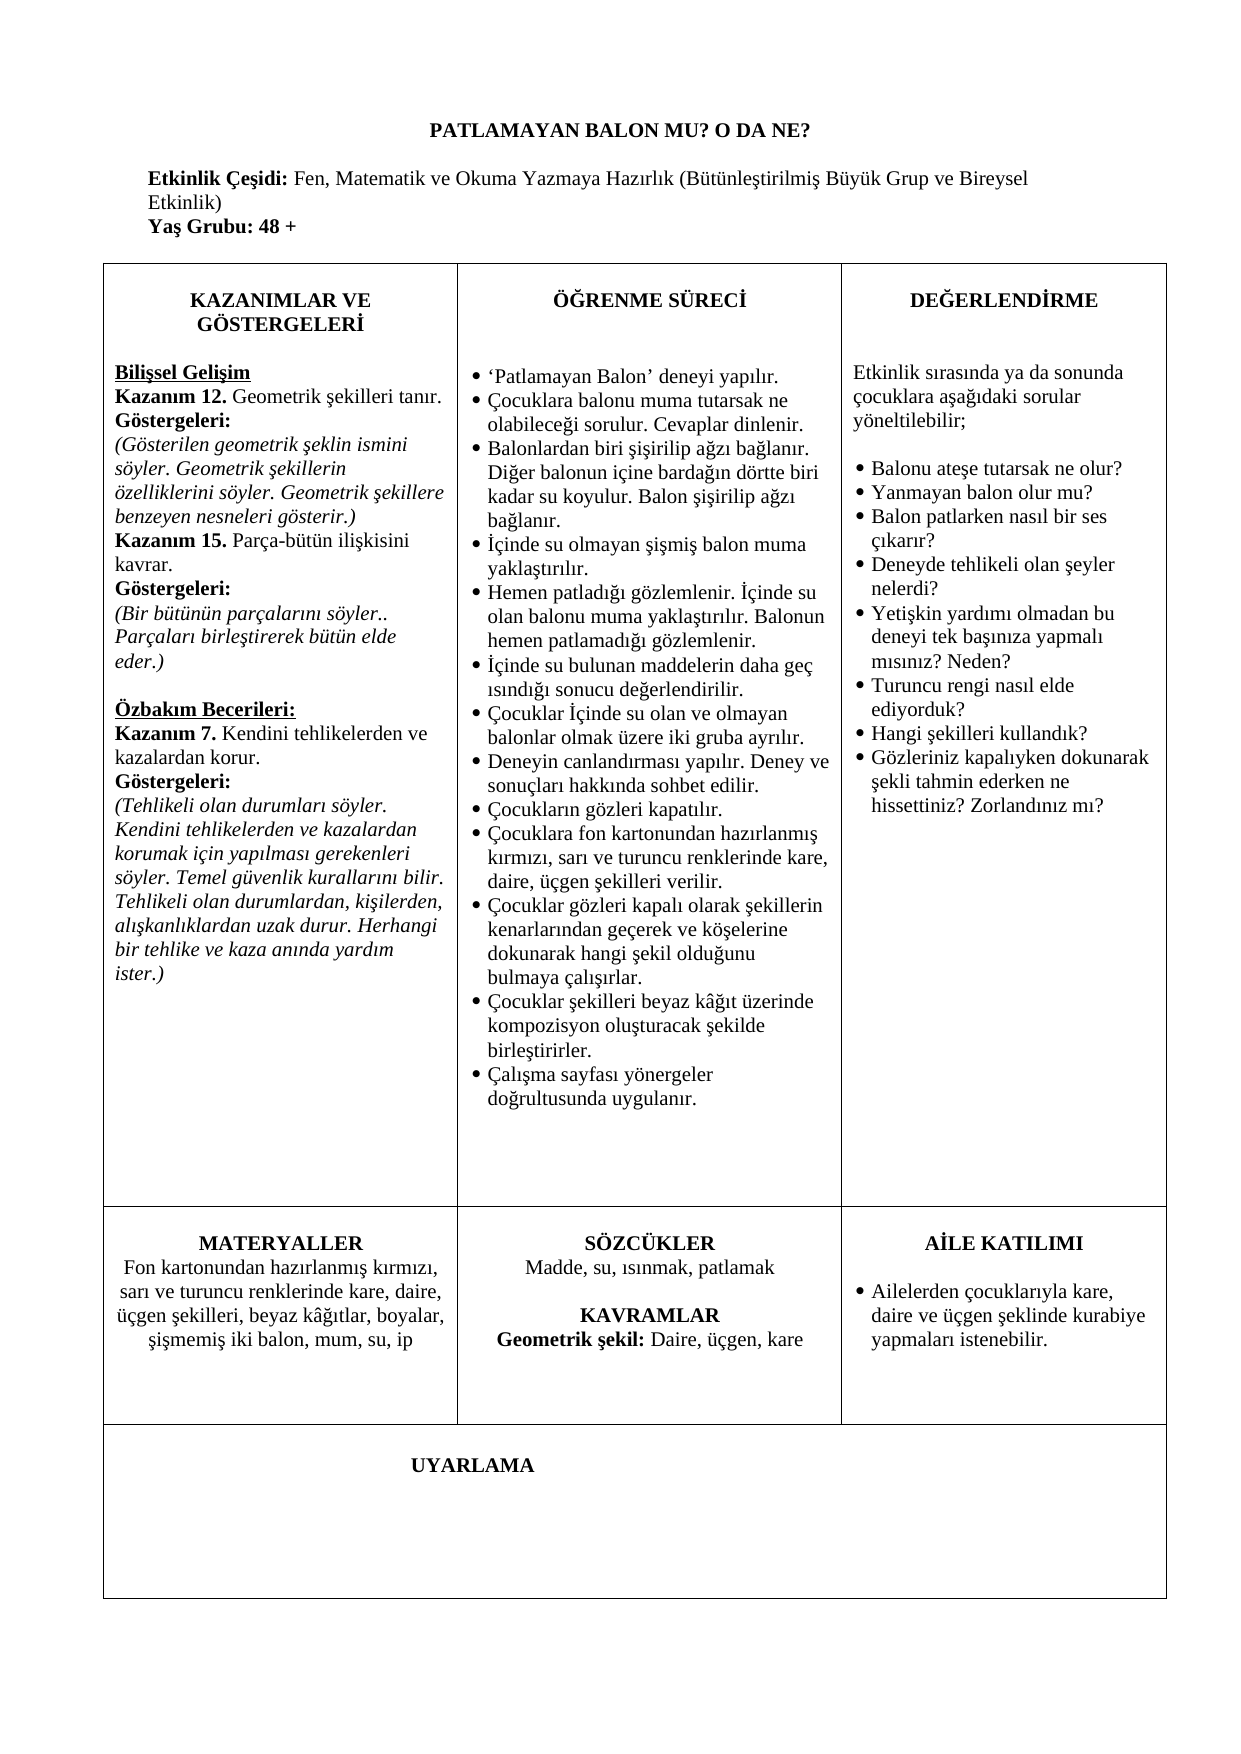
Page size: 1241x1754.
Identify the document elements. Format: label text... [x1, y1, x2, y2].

text Yaş Grubu: 48 + [148, 214, 1092, 238]
table_header DEĞERLENDİRME Etkinlik sırasında ya da sonunda çocuklara aşağıdaki sorular yöneltilebilir; Balonu ateşe tutarsak ne olur? Yanmayan balon olur mu? Balon patlarken nasıl bir ses çıkarır? Deneyde tehlikeli olan şeyler nelerdi? Yetişkin yardımı olmadan bu deneyi tek başınıza yapmalı mısınız? Neden? Turuncu rengi nasıl elde ediyorduk? Hangi şekilleri kullandık? Gözleriniz kapalıyken dokunarak şekli tahmin ederken ne hissettiniz? Zorlandınız mı? [842, 264, 1166, 1206]
table_cell [842, 1425, 1166, 1598]
text PATLAMAYAN BALON MU? O DA NE? [148, 118, 1092, 142]
table_cell UYARLAMA [104, 1425, 842, 1598]
table_header ÖĞRENME SÜRECİ ‘Patlamayan Balon’ deneyi yapılır. Çocuklara balonu muma tutarsak ne olabileceği sorulur. Cevaplar dinlenir. Balonlardan biri şişirilip ağzı bağlanır. Diğer balonun içine bardağın dörtte biri kadar su koyulur. Balon şişirilip ağzı bağlanır. İçinde su olmayan şişmiş balon muma yaklaştırılır. Hemen patladığı gözlemlenir. İçinde su olan balonu muma yaklaştırılır. Balonun hemen patlamadığı gözlemlenir. İçinde su bulunan maddelerin daha geç ısındığı sonucu değerlendirilir. Çocuklar İçinde su olan ve olmayan balonlar olmak üzere iki gruba ayrılır. Deneyin canlandırması yapılır. Deney ve sonuçları hakkında sohbet edilir. Çocukların gözleri kapatılır. Çocuklara fon kartonundan hazırlanmış kırmızı, sarı ve turuncu renklerinde kare, daire, üçgen şekilleri verilir. Çocuklar gözleri kapalı olarak şekillerin kenarlarından geçerek ve köşelerine dokunarak hangi şekil olduğunu bulmaya çalışırlar. Çocuklar şekilleri beyaz kâğıt üzerinde kompozisyon oluşturacak şekilde birleştirirler. Çalışma sayfası yönergeler doğrultusunda uygulanır. [458, 264, 841, 1206]
table_cell AİLE KATILIMI Ailelerden çocuklarıyla kare, daire ve üçgen şeklinde kurabiye yapmaları istenebilir. [842, 1207, 1166, 1423]
text Etkinlik Çeşidi: Fen, Matematik ve Okuma Yazmaya Hazırlık (Bütünleştirilmiş Büyük Grup ve Bireysel Etkinlik) [148, 166, 1092, 214]
table_cell MATERYALLER Fon kartonundan hazırlanmış kırmızı, sarı ve turuncu renklerinde kare, daire, üçgen şekilleri, beyaz kâğıtlar, boyalar, şişmemiş iki balon, mum, su, ip [104, 1207, 457, 1423]
table_cell SÖZCÜKLER Madde, su, ısınmak, patlamak KAVRAMLAR Geometrik şekil: Daire, üçgen, kare [458, 1207, 841, 1423]
table_header KAZANIMLAR VE GÖSTERGELERİ Bilişsel Gelişim Kazanım 12. Geometrik şekilleri tanır. Göstergeleri: (Gösterilen geometrik şeklin ismini söyler. Geometrik şekillerin özelliklerini söyler. Geometrik şekillere benzeyen nesneleri gösterir.) Kazanım 15. Parça-bütün ilişkisini kavrar. Göstergeleri: (Bir bütünün parçalarını söyler.. Parçaları birleştirerek bütün elde eder.) Özbakım Becerileri: Kazanım 7. Kendini tehlikelerden ve kazalardan korur. Göstergeleri: (Tehlikeli olan durumları söyler. Kendini tehlikelerden ve kazalardan korumak için yapılması gerekenleri söyler. Temel güvenlik kurallarını bilir. Tehlikeli olan durumlardan, kişilerden, alışkanlıklardan uzak durur. Herhangi bir tehlike ve kaza anında yardım ister.) [104, 264, 457, 1206]
